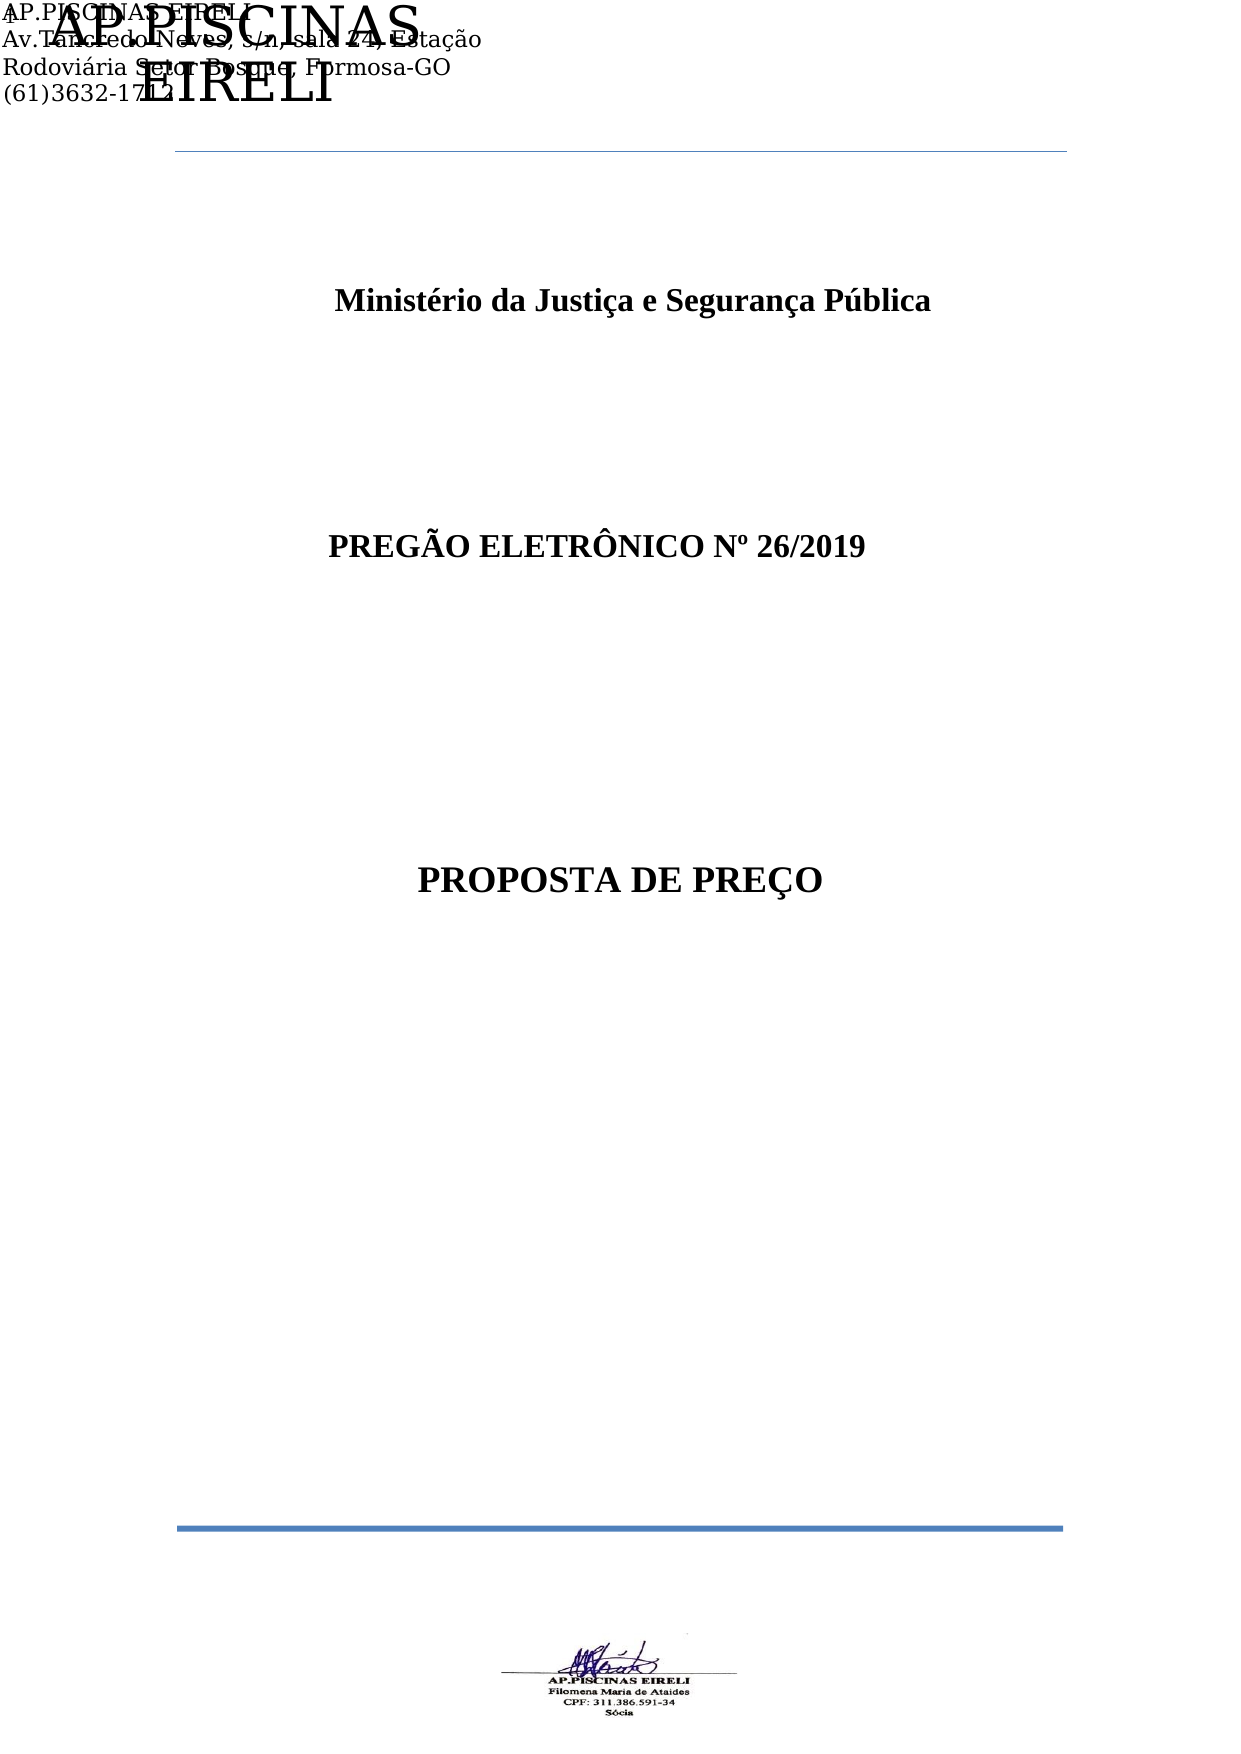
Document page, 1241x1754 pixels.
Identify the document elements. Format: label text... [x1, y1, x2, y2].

text Ministério da Justiça e Segurança Pública [70, 281, 1196, 319]
text PROPOSTA DE PREÇO [415, 857, 825, 900]
picture [501, 1633, 738, 1718]
text PREGÃO ELETRÔNICO Nº 26/2019 [181, 526, 1038, 564]
